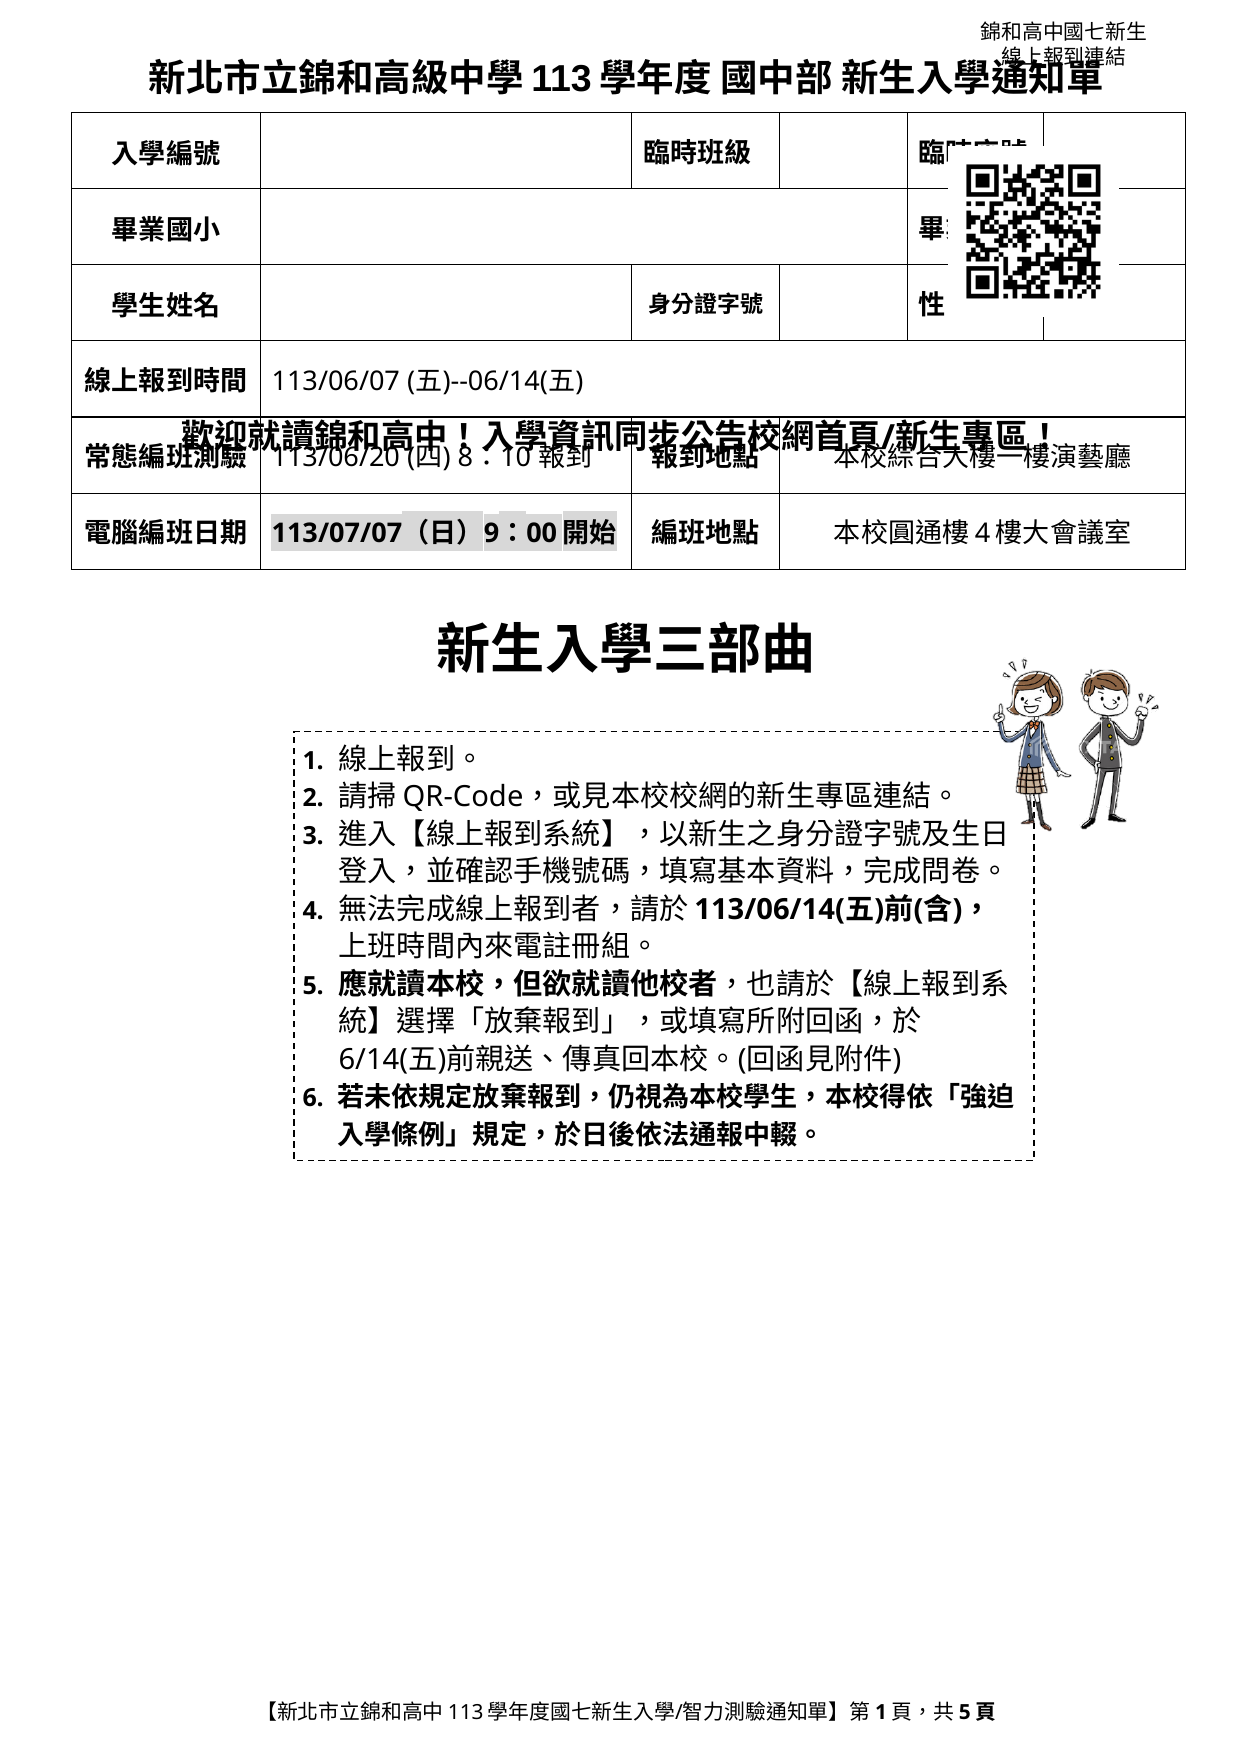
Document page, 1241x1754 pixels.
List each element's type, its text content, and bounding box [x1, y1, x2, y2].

table_cell 畢業班級 [908, 189, 948, 264]
table_cell 學生姓名 [72, 265, 260, 340]
table_cell 報到地點 [632, 418, 779, 492]
table_cell 電腦編班日期 [72, 494, 260, 568]
table_cell [1044, 265, 1185, 340]
picture [948, 146, 1119, 317]
table_cell [261, 189, 907, 264]
table_header [261, 113, 631, 188]
table_cell 本校綜合大樓一樓演藝廳 [780, 418, 1185, 492]
table_header [1044, 113, 1185, 188]
table_cell 編班地點 [632, 494, 779, 568]
table_header 臨時座號 [908, 113, 1043, 188]
table_cell [261, 265, 631, 340]
table_cell 113/06/20 (四) 8：10 報到 [261, 418, 631, 492]
table_cell 113/07/07（日）9：00開始 [261, 494, 631, 568]
table_header 入學編號 [72, 113, 260, 188]
table_cell [780, 265, 907, 340]
picture [992, 656, 1162, 834]
table_cell 113/06/07 (五)--06/14(五) [261, 341, 1185, 416]
table_header [780, 113, 907, 188]
text 新北市立錦和高級中學113學年度 國中部 新生入學通知單 [71, 37, 1181, 112]
table_cell 常態編班測驗 [72, 418, 260, 492]
table_cell 本校圓通樓4樓大會議室 [780, 494, 1185, 568]
table_cell 線上報到時間 [72, 341, 260, 416]
table_cell [1119, 189, 1185, 264]
table_header 臨時班級 [632, 113, 779, 188]
table_cell 身分證字號 [632, 265, 779, 340]
table_cell 性 別 [908, 265, 1043, 340]
table_cell 畢業國小 [72, 189, 260, 264]
